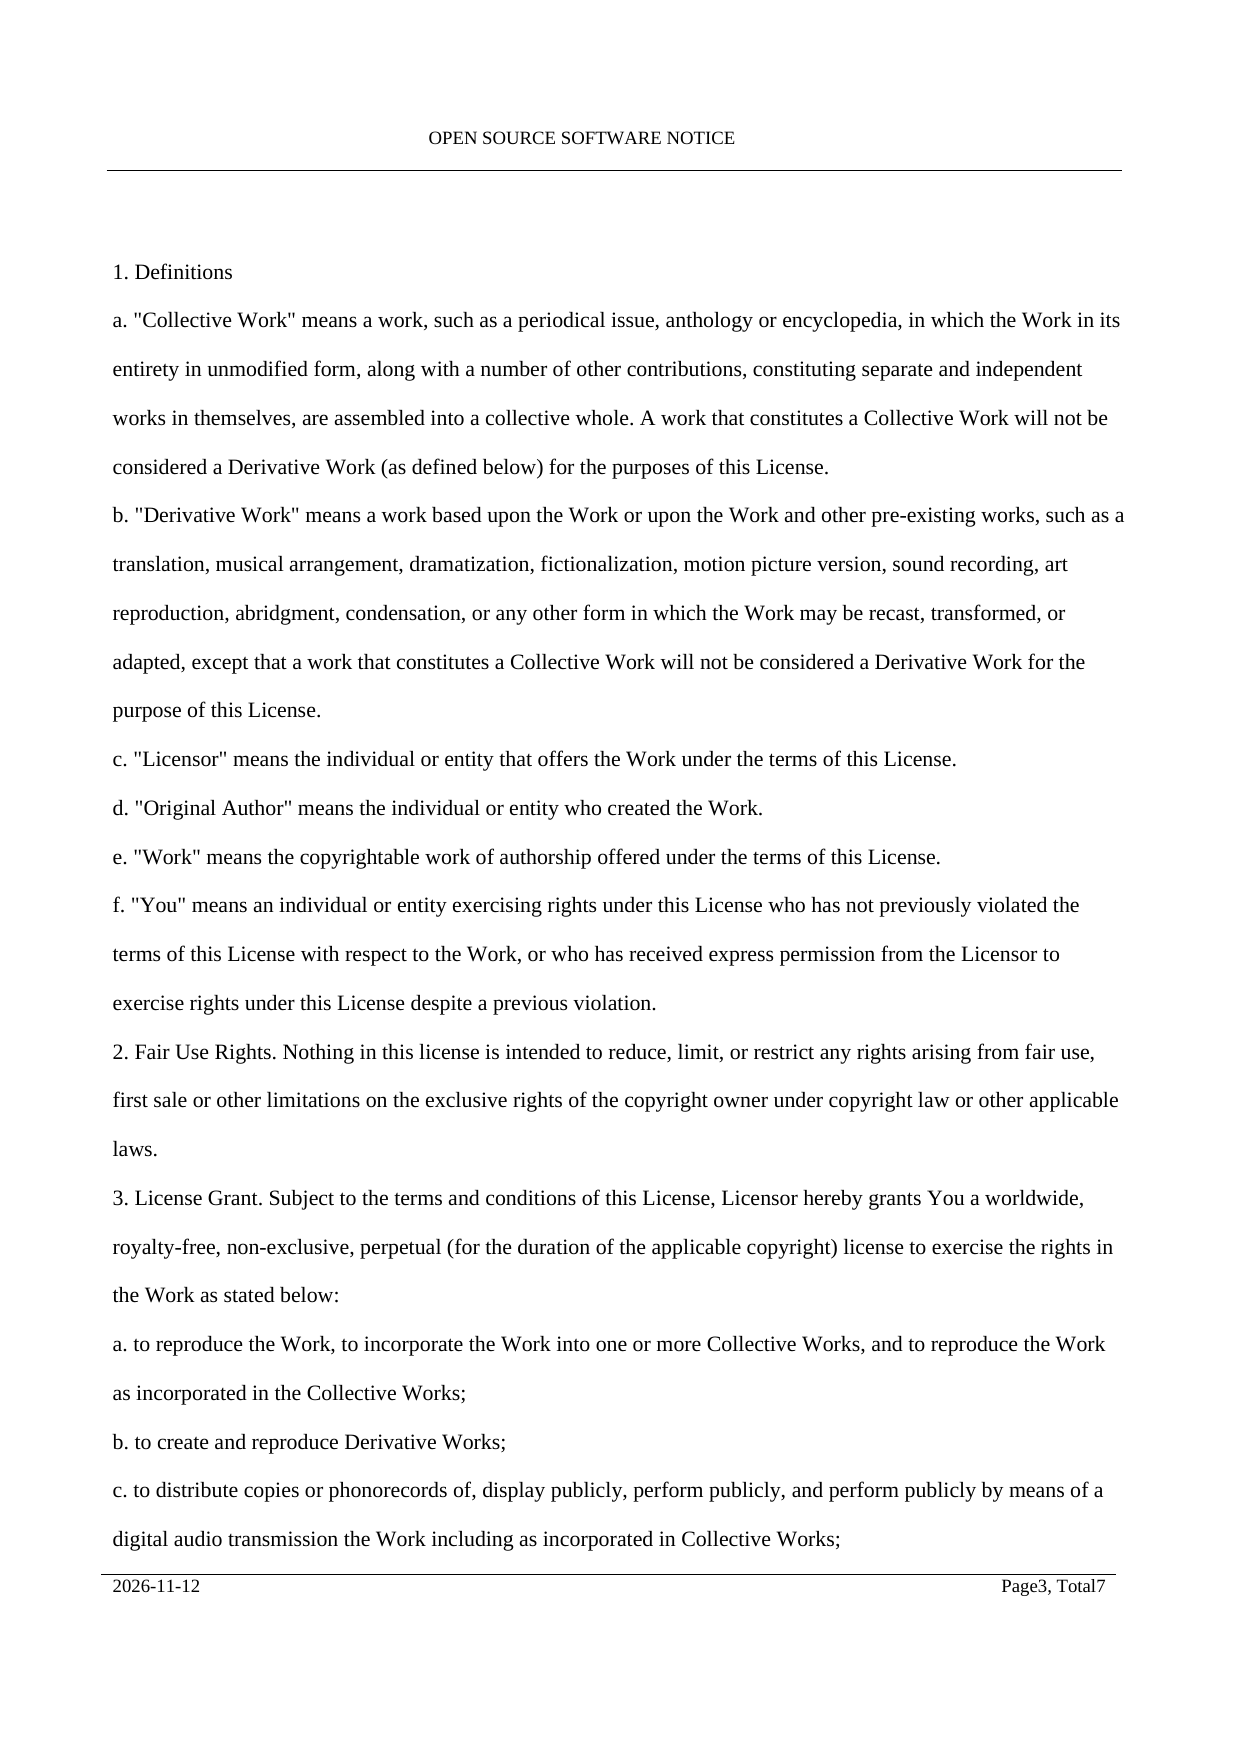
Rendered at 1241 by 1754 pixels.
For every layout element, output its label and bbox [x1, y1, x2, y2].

text [112, 206, 1128, 1555]
